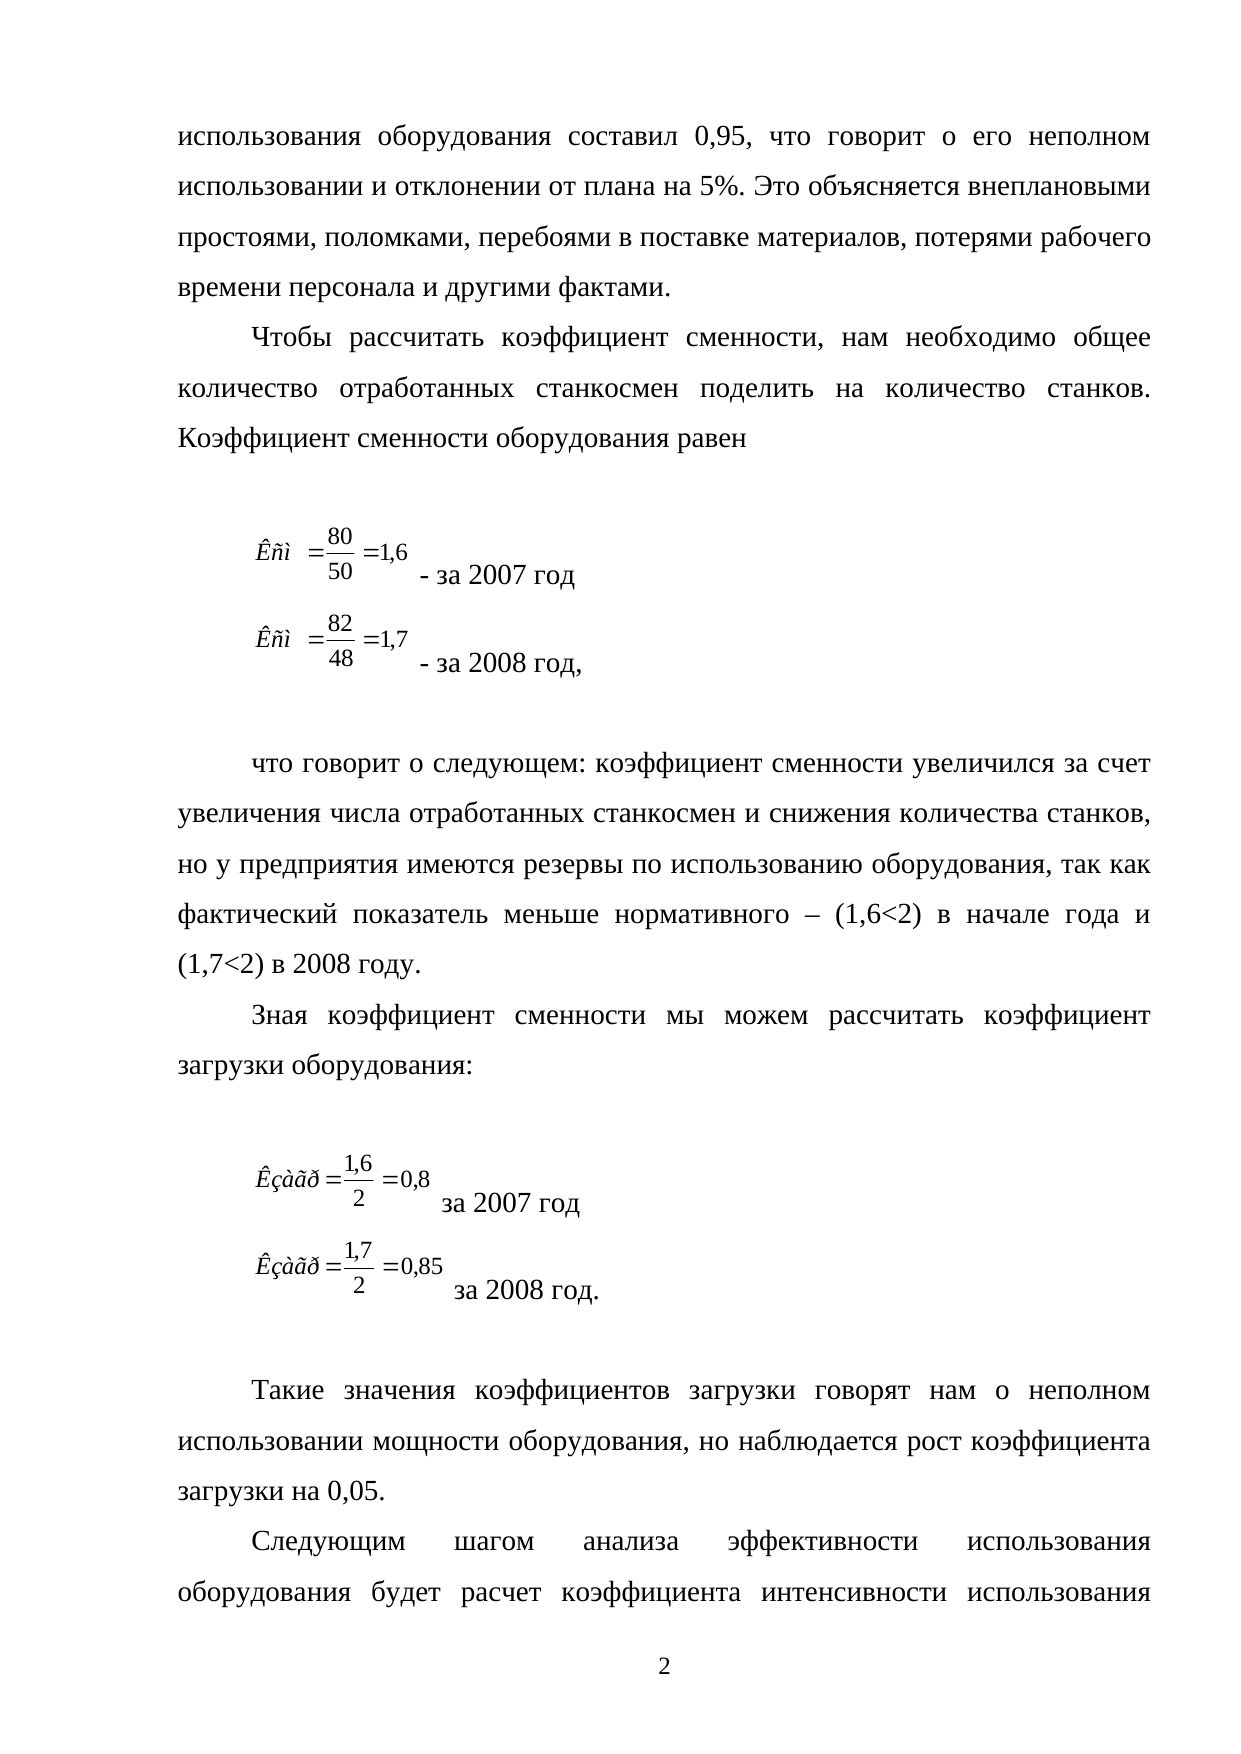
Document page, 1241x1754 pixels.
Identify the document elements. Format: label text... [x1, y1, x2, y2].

text за 2007 год [177, 1148, 1152, 1218]
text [177, 1523, 1152, 1607]
text - за 2007 год [177, 521, 1152, 591]
text Такие значения коэффициентов загрузки говорят нам о неполном использовании мощности оборудования, но наблюдается рост коэффициента загрузки на 0,05. [177, 1372, 1152, 1507]
text Чтобы рассчитать коэффициент сменности, нам необходимо общее количество отработанных станкосмен поделить на количество станков. Коэффициент сменности оборудования равен [177, 319, 1152, 453]
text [177, 118, 1152, 303]
text что говорит о следующем: коэффициент сменности увеличился за счет увеличения числа отработанных станкосмен и снижения количества станков, но у предприятия имеются резервы по использованию оборудования, так как фактический показатель меньше нормативного – (1,6<2) в начале года и (1,7<2) в 2008 году. [177, 745, 1152, 980]
text за 2008 год. [177, 1235, 1152, 1305]
text Зная коэффициент сменности мы можем рассчитать коэффициент загрузки оборудования: [177, 997, 1152, 1081]
text - за 2008 год, [177, 608, 1152, 678]
